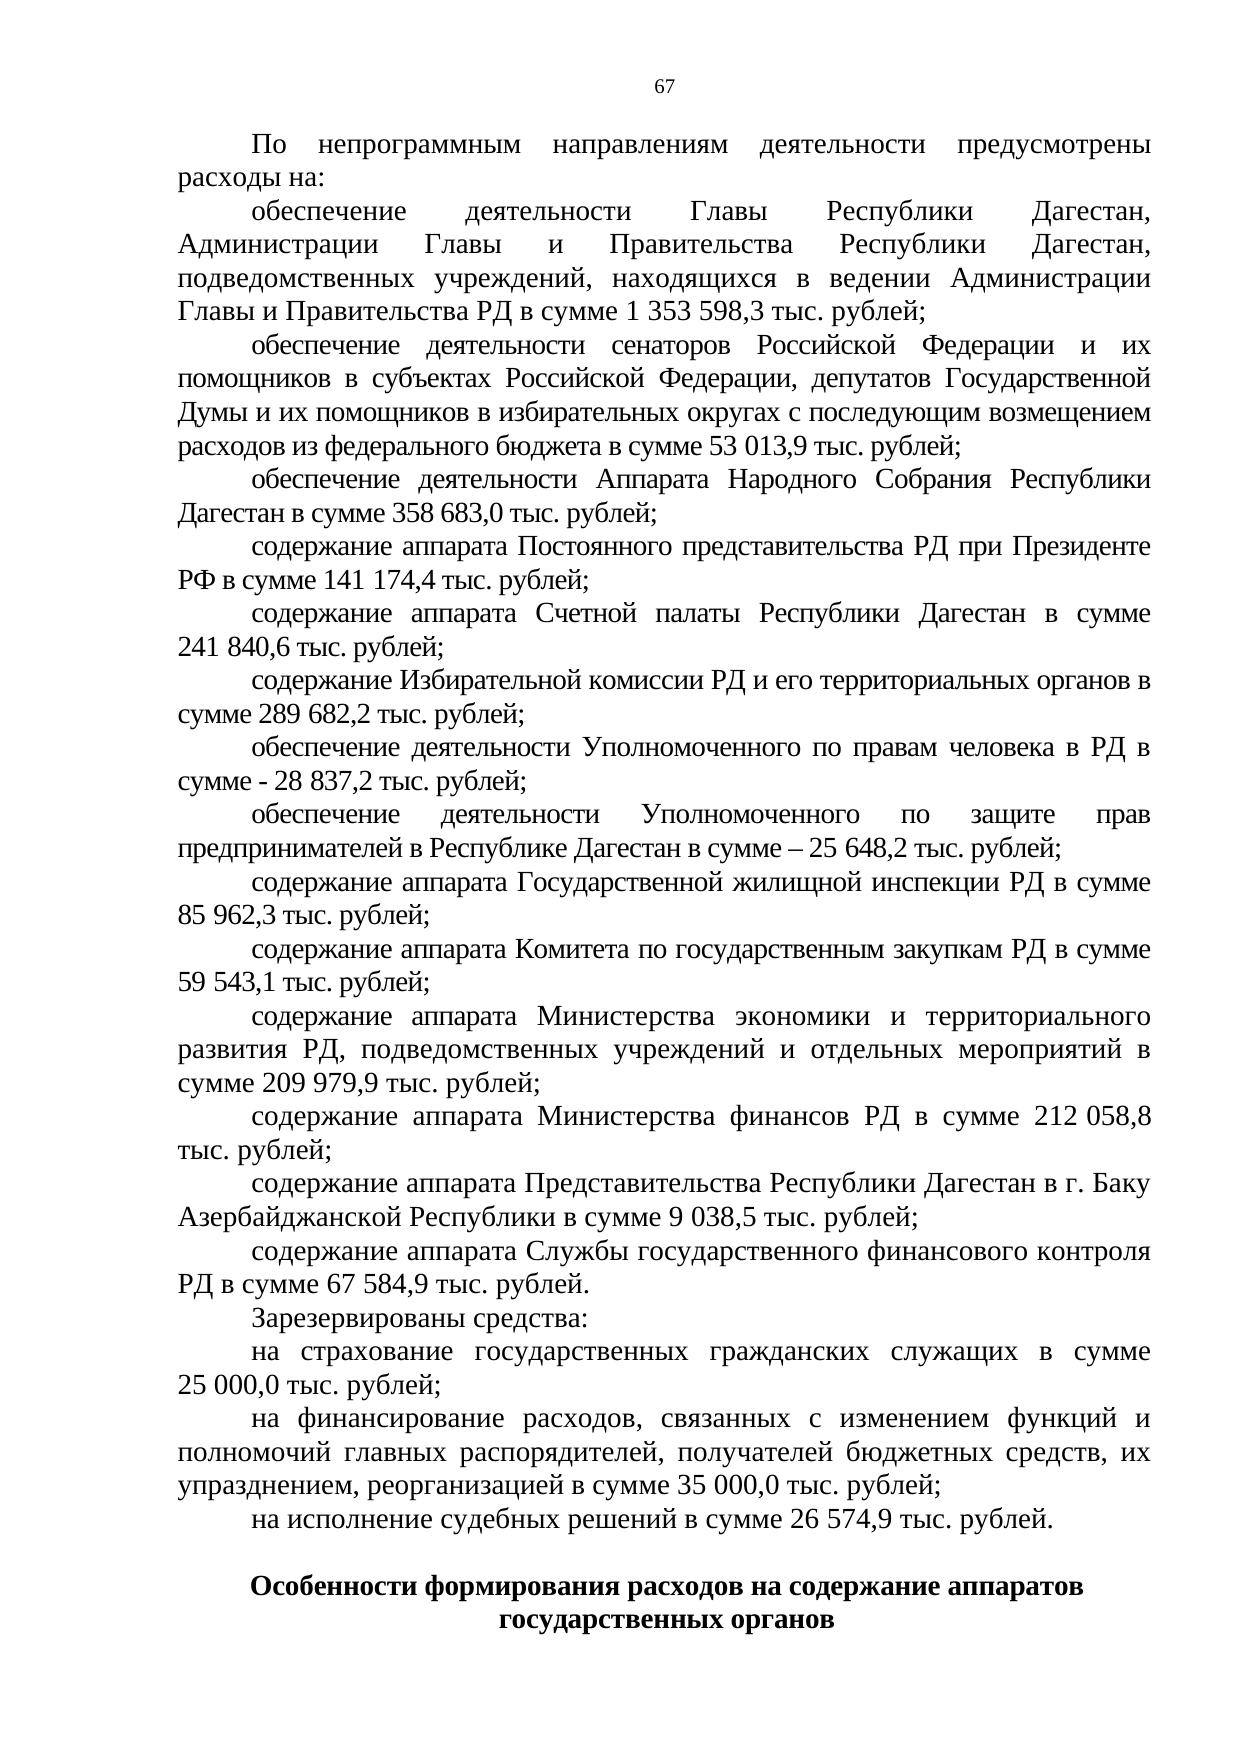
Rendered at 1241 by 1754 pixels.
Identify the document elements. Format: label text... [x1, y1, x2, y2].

text содержание Избирательной комиссии РД и его территориальных органов в сумме 289 682,2 тыс. рублей; [177, 662, 1152, 729]
text на страхование государственных гражданских служащих в сумме 25 000,0 тыс. рублей; [177, 1333, 1152, 1400]
text содержание аппарата Комитета по государственным закупкам РД в сумме 59 543,1 тыс. рублей; [177, 931, 1152, 998]
text содержание аппарата Постоянного представительства РД при Президенте РФ в сумме 141 174,4 тыс. рублей; [177, 528, 1152, 595]
text Особенности формирования расходов на содержание аппаратов государственных органов [177, 1568, 1156, 1635]
text обеспечение деятельности сенаторов Российской Федерации и их помощников в субъектах Российской Федерации, депутатов Государственной Думы и их помощников в избирательных округах с последующим возмещением расходов из федерального бюджета в сумме 53 013,9 тыс. рублей; [177, 327, 1152, 461]
text содержание аппарата Министерства финансов РД в сумме 212 058,8 тыс. рублей; [177, 1098, 1152, 1166]
text обеспечение деятельности Уполномоченного по защите прав предпринимателей в Республике Дагестан в сумме – 25 648,2 тыс. рублей; [177, 797, 1152, 864]
text По непрограммным направлениям деятельности предусмотрены расходы на: [177, 126, 1152, 193]
text обеспечение деятельности Аппарата Народного Собрания Республики Дагестан в сумме 358 683,0 тыс. рублей; [177, 461, 1152, 528]
text содержание аппарата Министерства экономики и территориального развития РД, подведомственных учреждений и отдельных мероприятий в сумме 209 979,9 тыс. рублей; [177, 998, 1152, 1098]
text содержание аппарата Службы государственного финансового контроля РД в сумме 67 584,9 тыс. рублей. [177, 1233, 1152, 1300]
text обеспечение деятельности Уполномоченного по правам человека в РД в сумме - 28 837,2 тыс. рублей; [177, 729, 1152, 797]
text на финансирование расходов, связанных с изменением функций и полномочий главных распорядителей, получателей бюджетных средств, их упразднением, реорганизацией в сумме 35 000,0 тыс. рублей; [177, 1400, 1152, 1501]
text на исполнение судебных решений в сумме 26 574,9 тыс. рублей. [177, 1501, 1152, 1534]
text обеспечение деятельности Главы Республики Дагестан, Администрации Главы и Правительства Республики Дагестан, подведомственных учреждений, находящихся в ведении Администрации Главы и Правительства РД в сумме 1 353 598,3 тыс. рублей; [177, 193, 1152, 327]
text Зарезервированы средства: [177, 1300, 1152, 1333]
text содержание аппарата Счетной палаты Республики Дагестан в сумме 241 840,6 тыс. рублей; [177, 595, 1152, 662]
text содержание аппарата Государственной жилищной инспекции РД в сумме 85 962,3 тыс. рублей; [177, 864, 1152, 931]
text содержание аппарата Представительства Республики Дагестан в г. Баку Азербайджанской Республики в сумме 9 038,5 тыс. рублей; [177, 1166, 1152, 1233]
